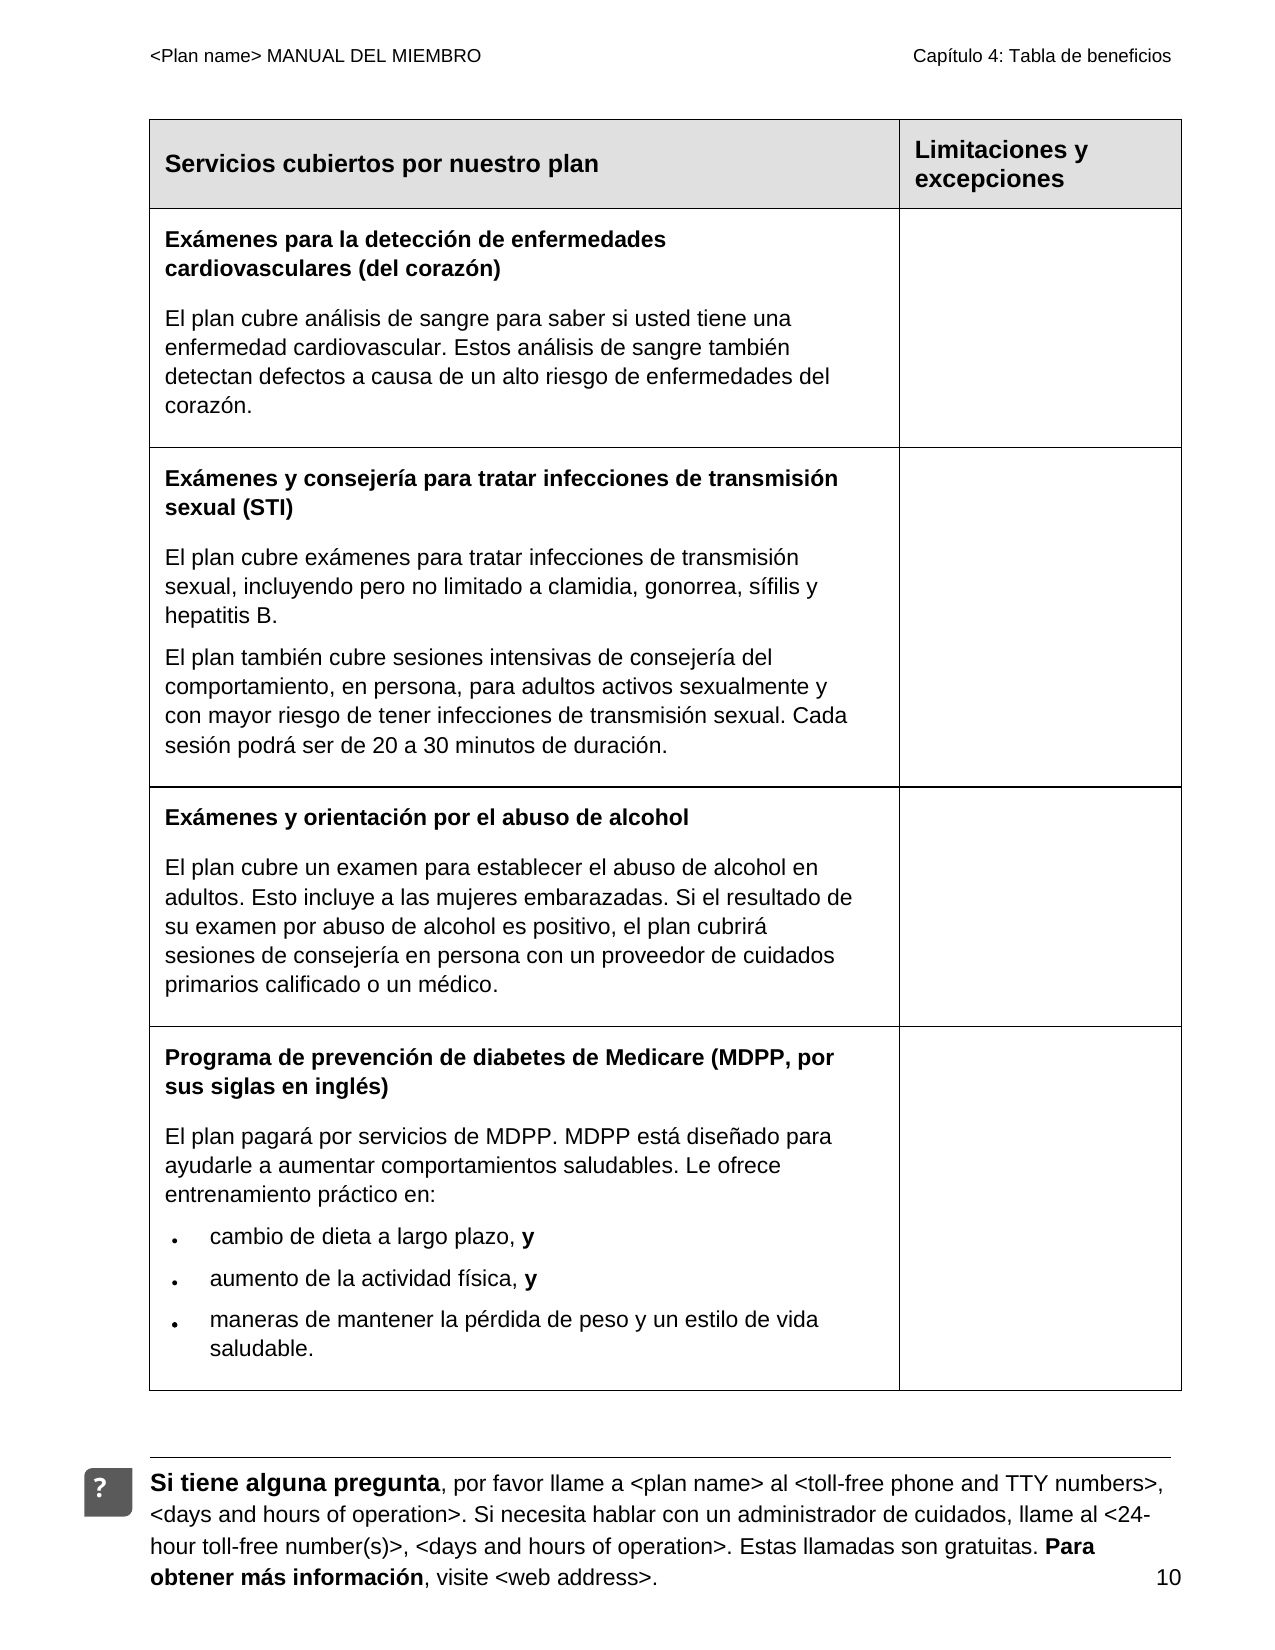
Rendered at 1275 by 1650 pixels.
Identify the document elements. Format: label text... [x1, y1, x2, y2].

table_cell [900, 209, 1181, 447]
table_cell Programa de prevención de diabetes de Medicare (MDPP, por sus siglas en inglés) El plan pagará por servicios de MDPP. MDPP está diseñado para ayudarle a aumentar comportamientos saludables. Le ofrece entrenamiento práctico en: cambio de dieta a largo plazo, y aumento de la actividad física, y maneras de mantener la pérdida de peso y un estilo de vida saludable. [150, 1027, 899, 1390]
table_cell [900, 448, 1181, 786]
table_header Limitaciones y excepciones [900, 120, 1181, 208]
table_cell Exámenes y orientación por el abuso de alcohol El plan cubre un examen para establecer el abuso de alcohol en adultos. Esto incluye a las mujeres embarazadas. Si el resultado de su examen por abuso de alcohol es positivo, el plan cubrirá sesiones de consejería en persona con un proveedor de cuidados primarios calificado o un médico. [150, 788, 899, 1026]
table_cell Exámenes y consejería para tratar infecciones de transmisión sexual (STI) El plan cubre exámenes para tratar infecciones de transmisión sexual, incluyendo pero no limitado a clamidia, gonorrea, sífilis y hepatitis B. El plan también cubre sesiones intensivas de consejería del comportamiento, en persona, para adultos activos sexualmente y con mayor riesgo de tener infecciones de transmisión sexual. Cada sesión podrá ser de 20 a 30 minutos de duración. [150, 448, 899, 786]
table_cell [900, 788, 1181, 1026]
table_cell Exámenes para la detección de enfermedades cardiovasculares (del corazón) El plan cubre análisis de sangre para saber si usted tiene una enfermedad cardiovascular. Estos análisis de sangre también detectan defectos a causa de un alto riesgo de enfermedades del corazón. [150, 209, 899, 447]
table_header Servicios cubiertos por nuestro plan [150, 120, 899, 208]
table_cell [900, 1027, 1181, 1390]
